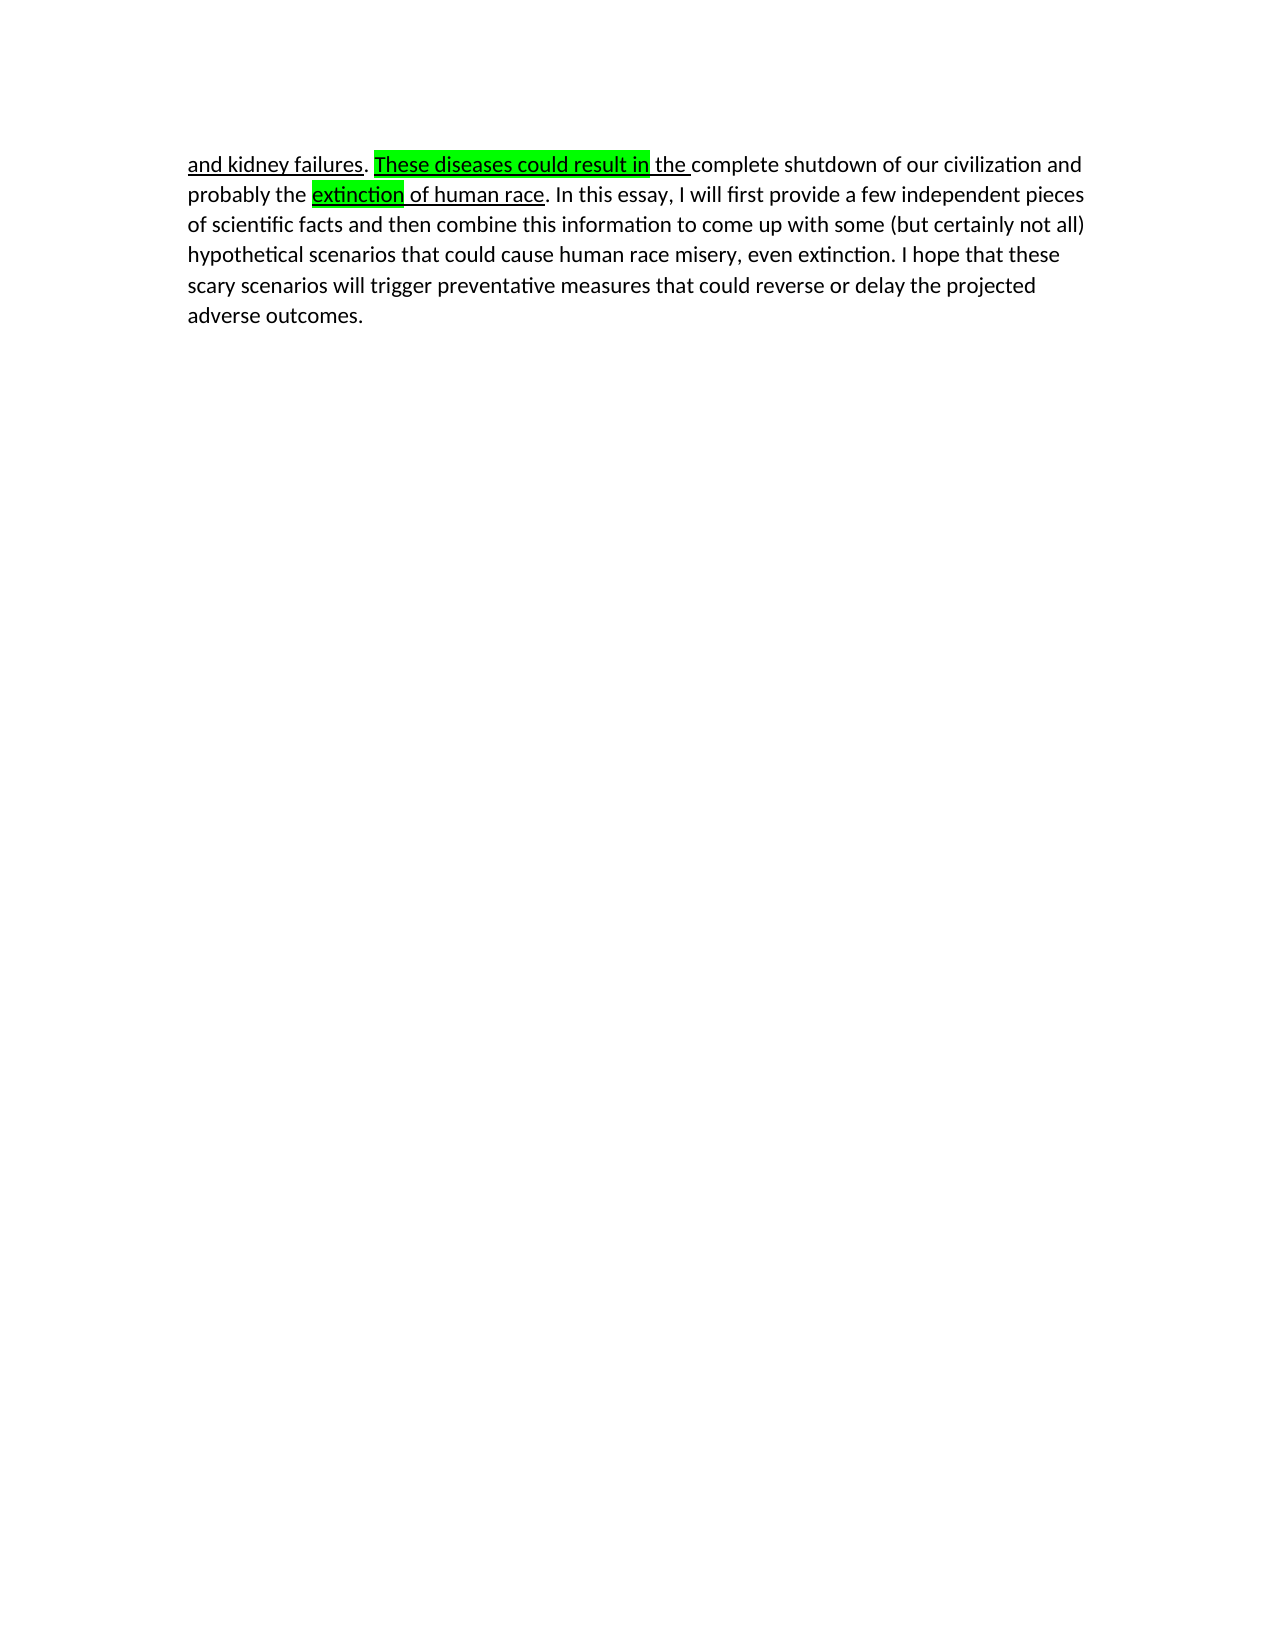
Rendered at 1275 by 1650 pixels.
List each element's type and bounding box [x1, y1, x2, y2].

text [187, 150, 1087, 329]
